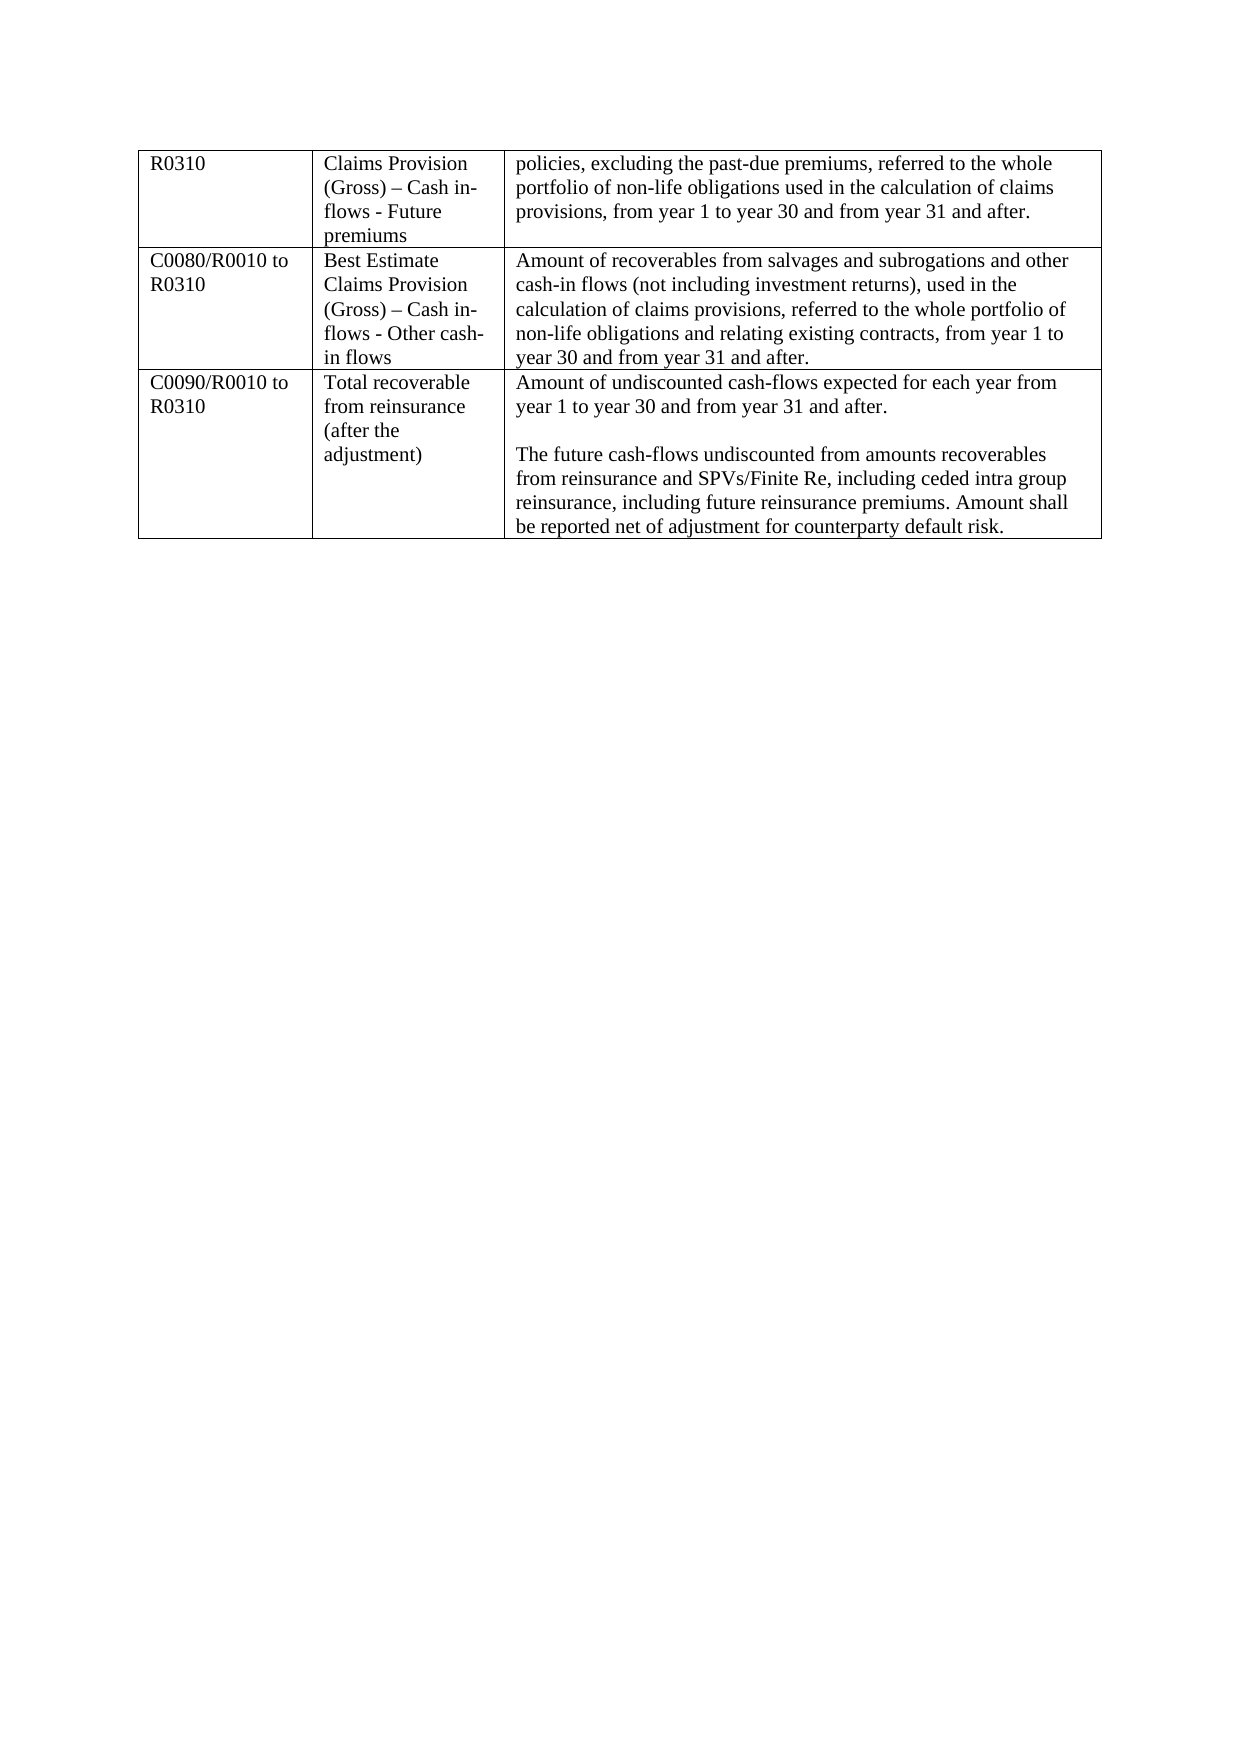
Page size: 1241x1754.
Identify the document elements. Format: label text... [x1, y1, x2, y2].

table_cell Total recoverable from reinsurance (after the adjustment) [313, 370, 504, 538]
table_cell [139, 151, 312, 247]
table_cell C0090/R0010 to R0310 [139, 370, 312, 538]
table_cell Amount of recoverables from salvages and subrogations and other cash-in flows (not including investment returns), used in the calculation of claims provisions, referred to the whole portfolio of non-life obligations and relating existing contracts, from year 1 to year 30 and from year 31 and after. [505, 248, 1101, 369]
table_cell Best Estimate Claims Provision (Gross) – Cash in-flows - Other cash-in flows [313, 248, 504, 369]
table_cell Amount of undiscounted cash-flows expected for each year from year 1 to year 30 and from year 31 and after. The future cash-flows undiscounted from amounts recoverables from reinsurance and SPVs/Finite Re, including ceded intra group reinsurance, including future reinsurance premiums. Amount shall be reported net of adjustment for counterparty default risk. [505, 370, 1101, 538]
table_cell C0080/R0010 to R0310 [139, 248, 312, 369]
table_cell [505, 151, 1101, 247]
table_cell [313, 151, 504, 247]
